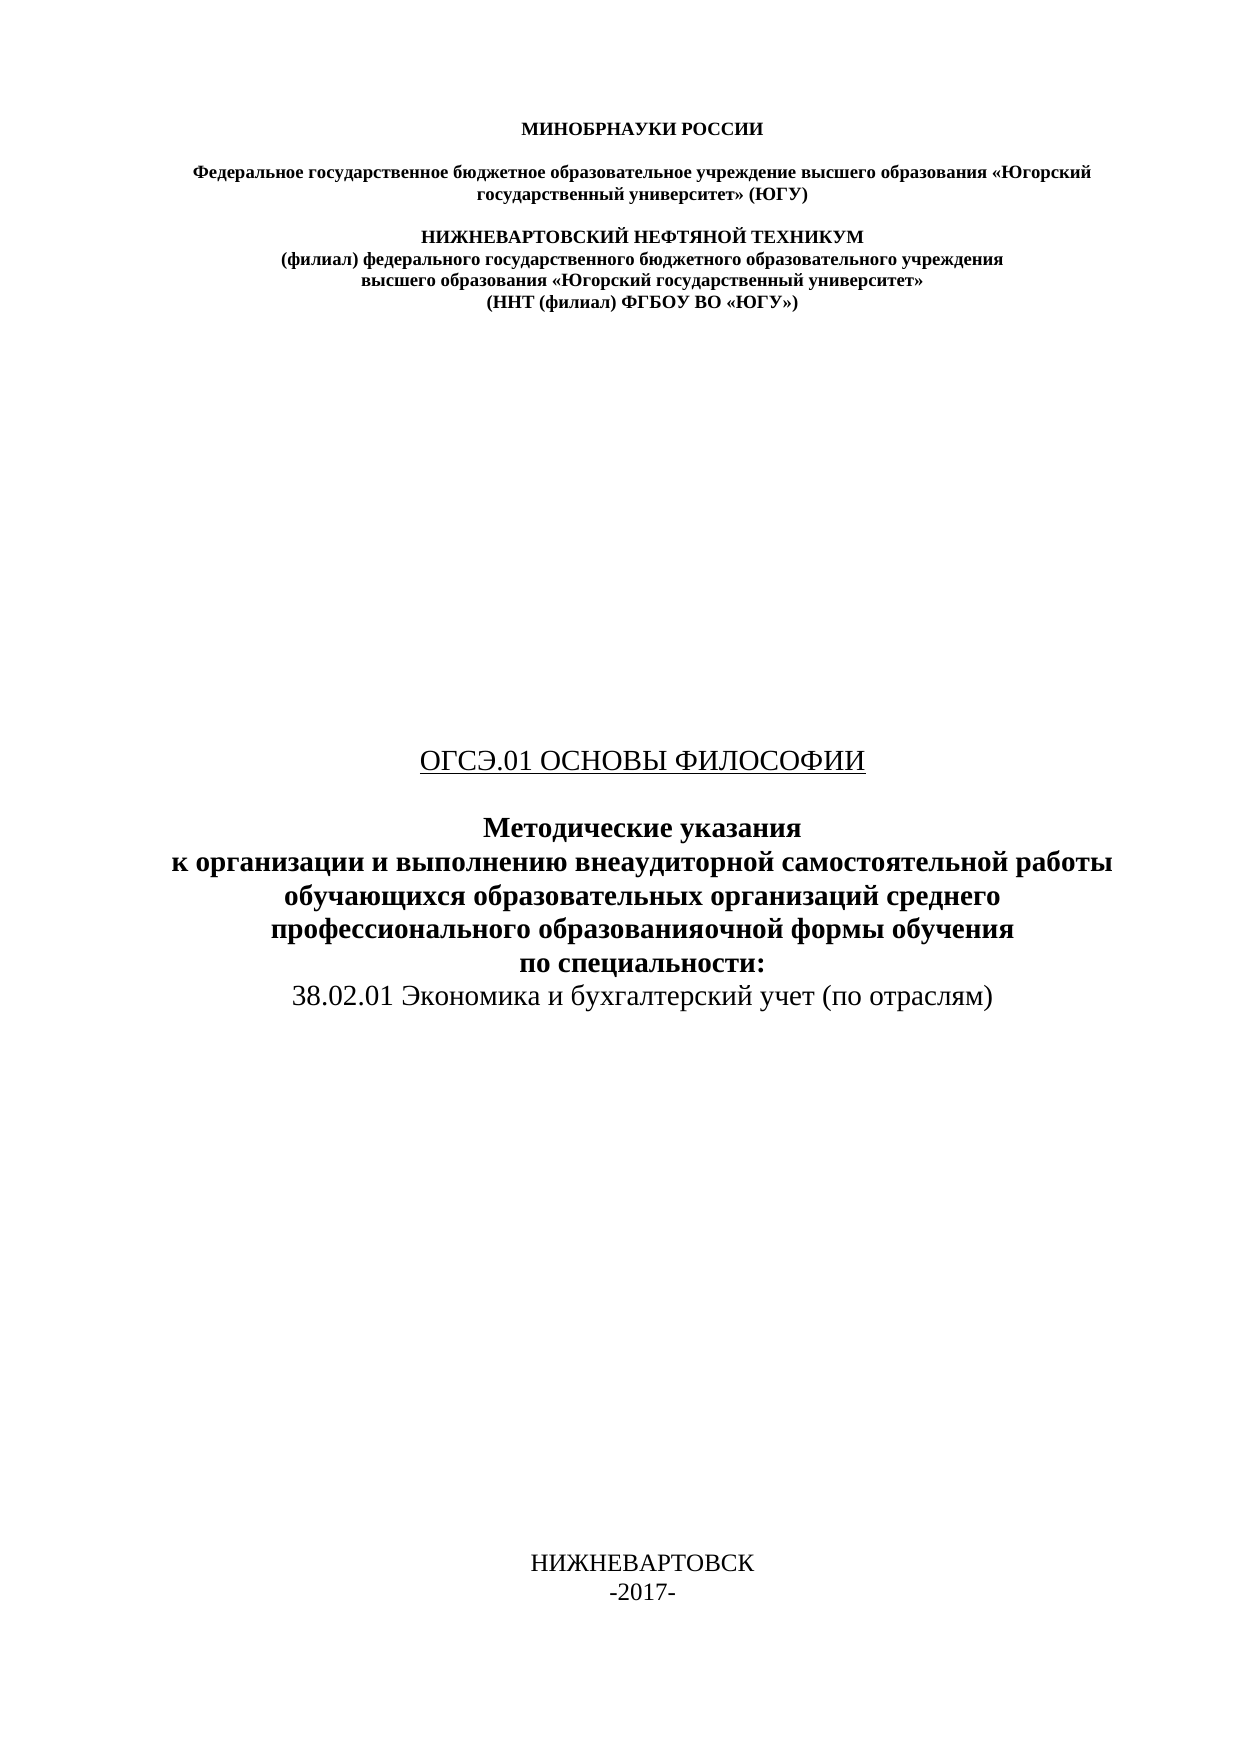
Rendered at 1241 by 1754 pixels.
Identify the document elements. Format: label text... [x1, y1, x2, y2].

text по специальности: [162, 945, 1122, 978]
text высшего образования «Югорский государственный университет» [162, 269, 1122, 291]
text 38.02.01 Экономика и бухгалтерский учет (по отраслям) [162, 978, 1122, 1012]
text НИЖНЕВАРТОВСКИЙ НЕФТЯНОЙ ТЕХНИКУМ [162, 226, 1122, 247]
text МИНОБРНАУКИ РОССИИ [162, 118, 1122, 140]
text Федеральное государственное бюджетное образовательное учреждение высшего образования «Югорский государственный университет» (ЮГУ) [162, 161, 1122, 204]
text Методические указания [162, 811, 1122, 844]
text (филиал) федерального государственного бюджетного образовательного учреждения [162, 247, 1122, 269]
text НИЖНЕВАРТОВСК [162, 1548, 1122, 1577]
text к организации и выполнению внеаудиторной самостоятельной работы обучающихся образовательных организаций среднего профессионального образованияочной формы обучения [162, 844, 1122, 945]
text ОГСЭ.01 ОСНОВЫ ФИЛОСОФИИ [162, 743, 1122, 777]
text -2017- [162, 1577, 1122, 1606]
text (ННТ (филиал) ФГБОУ ВО «ЮГУ») [162, 291, 1122, 312]
